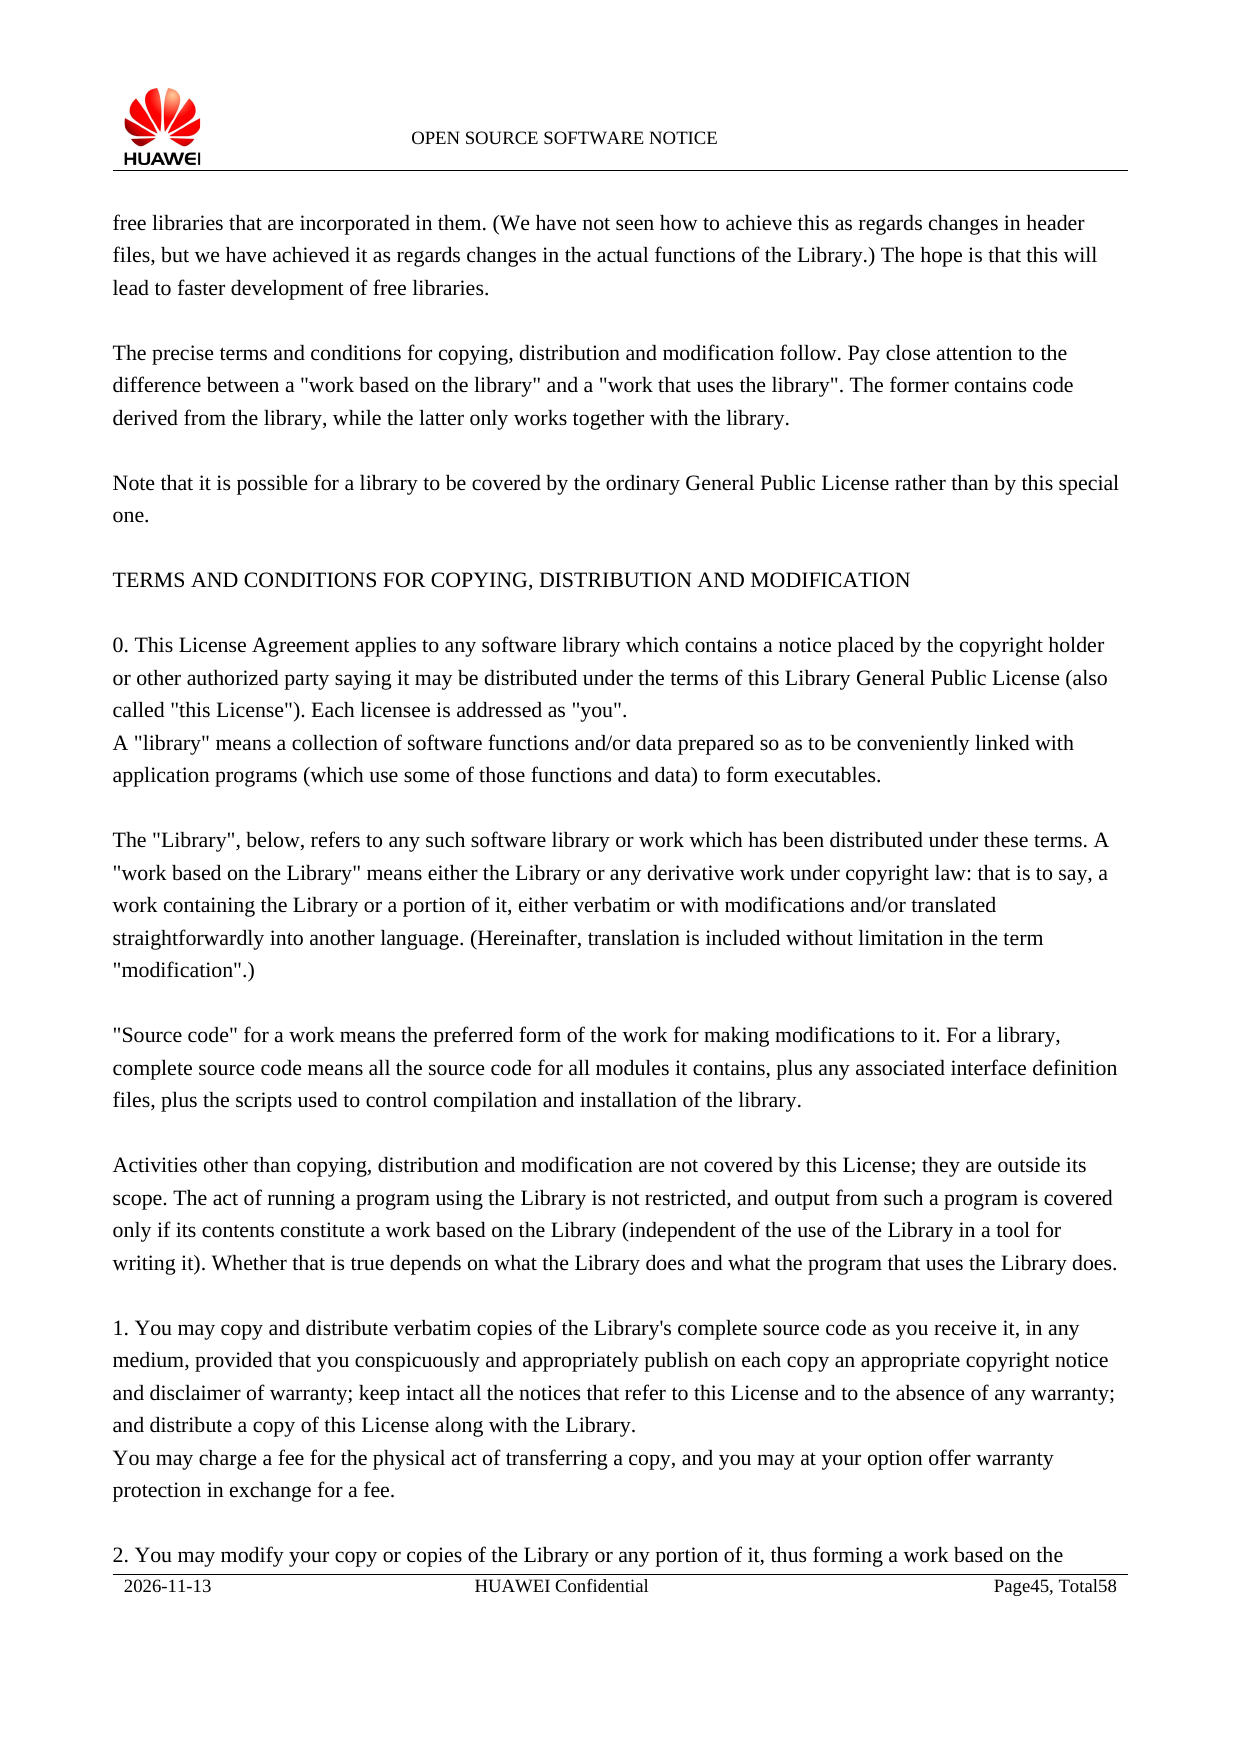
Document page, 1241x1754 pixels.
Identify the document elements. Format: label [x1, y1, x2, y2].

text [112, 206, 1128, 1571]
picture [124, 88, 201, 165]
